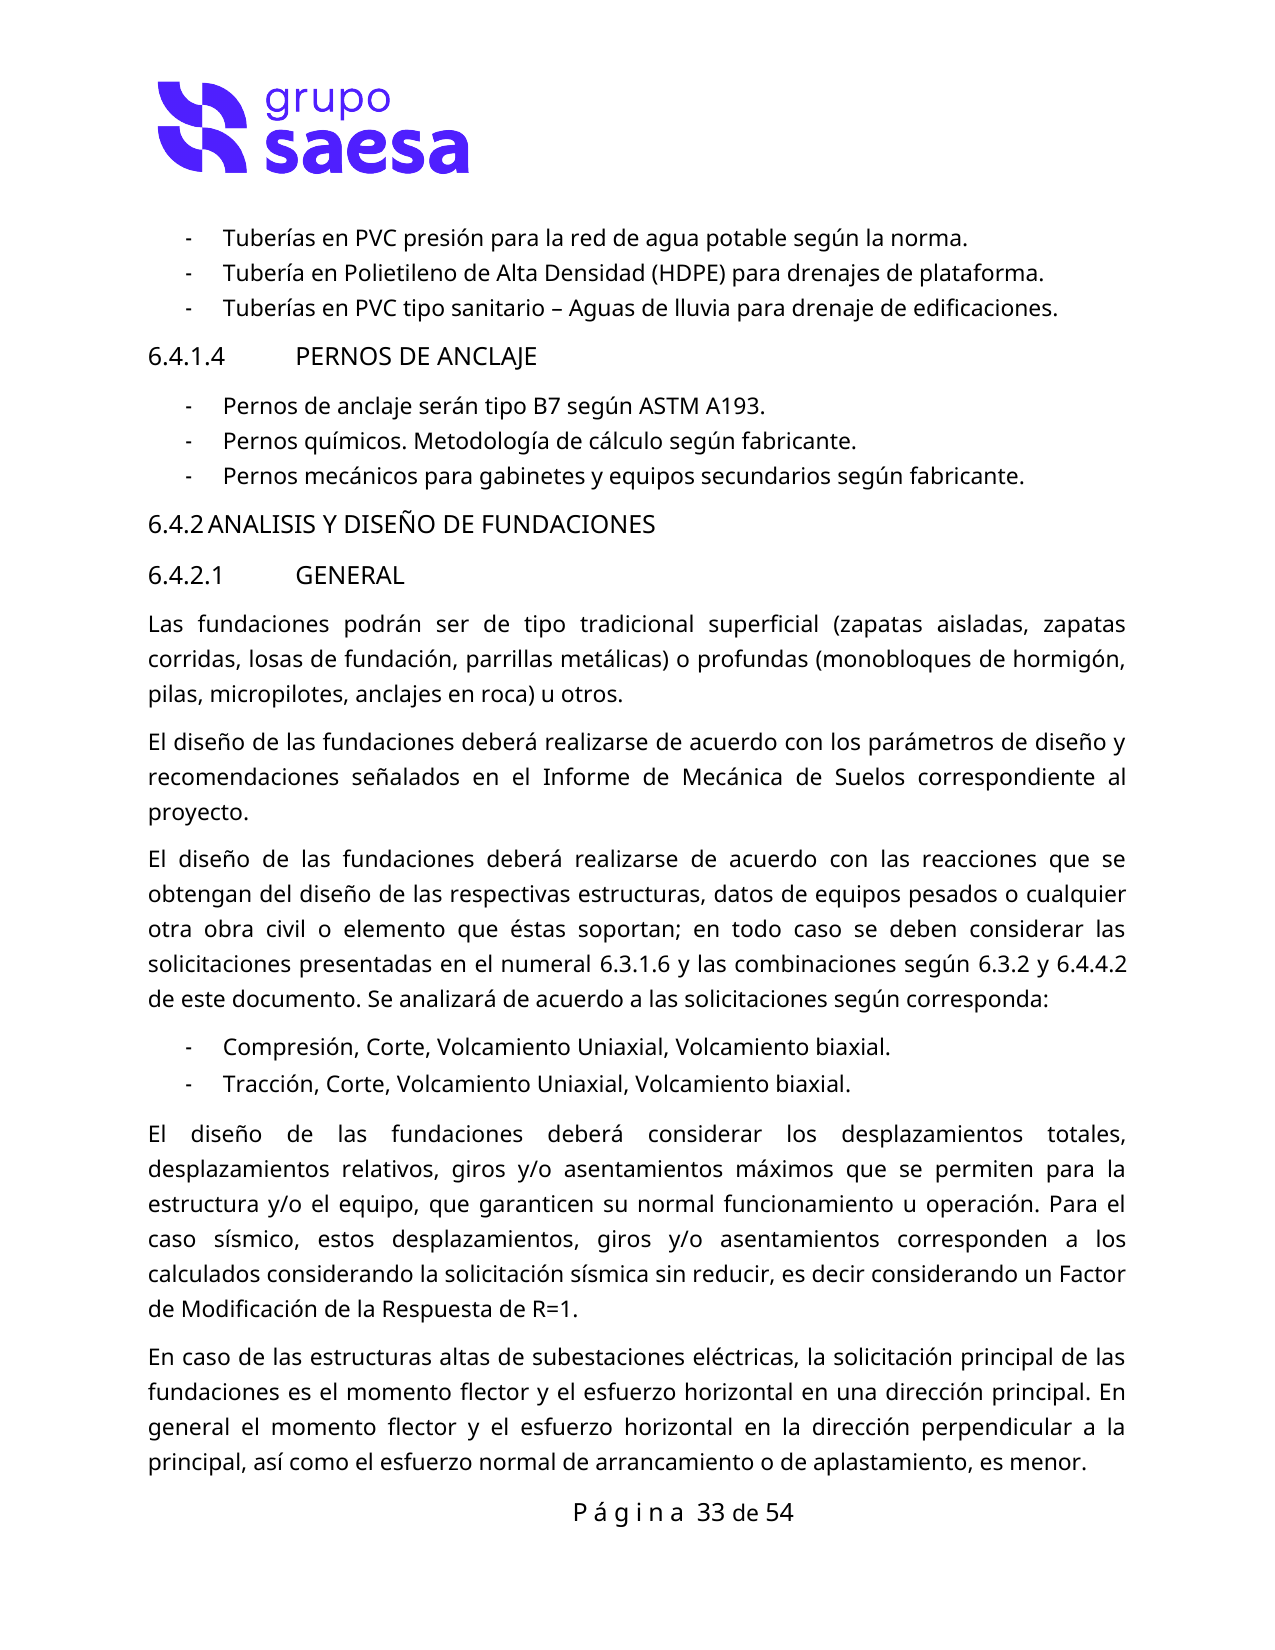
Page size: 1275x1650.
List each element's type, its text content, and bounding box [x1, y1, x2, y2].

list Pernos de anclaje serán tipo B7 según ASTM A193. [185, 389, 1127, 421]
list Tracción, Corte, Volcamiento Uniaxial, Volcamiento biaxial. [185, 1068, 1127, 1099]
list Pernos mecánicos para gabinetes y equipos secundarios según fabricante. [185, 459, 1127, 491]
text El diseño de las fundaciones deberá considerar los desplazamientos totales, desplazamientos relativos, giros y/o asentamientos máximos que se permiten para la estructura y/o el equipo, que garanticen su normal funcionamiento u operación. Para el caso sísmico, estos desplazamientos, giros y/o asentamientos corresponden a los calculados considerando la solicitación sísmica sin reducir, es decir considerando un Factor de Modificación de la Respuesta de R=1. [148, 1118, 1127, 1324]
subtitle PERNOS DE ANCLAJE [148, 339, 1127, 373]
text El diseño de las fundaciones deberá realizarse de acuerdo con las reacciones que se obtengan del diseño de las respectivas estructuras, datos de equipos pesados o cualquier otra obra civil o elemento que éstas soportan; en todo caso se deben considerar las solicitaciones presentadas en el numeral 6.3.1.6 y las combinaciones según 6.3.2 y 6.4.4.2 de este documento. Se analizará de acuerdo a las solicitaciones según corresponda: [148, 843, 1127, 1014]
subtitle ANALISIS Y DISEÑO DE FUNDACIONES [148, 507, 1127, 541]
list Tuberías en PVC presión para la red de agua potable según la norma. [185, 221, 1127, 253]
subtitle GENERAL [148, 558, 1127, 592]
list Compresión, Corte, Volcamiento Uniaxial, Volcamiento biaxial. [185, 1031, 1127, 1062]
list Tubería en Polietileno de Alta Densidad (HDPE) para drenajes de plataforma. [185, 256, 1127, 288]
list Pernos químicos. Metodología de cálculo según fabricante. [185, 424, 1127, 456]
picture [147, 73, 478, 177]
text El diseño de las fundaciones deberá realizarse de acuerdo con los parámetros de diseño y recomendaciones señalados en el Informe de Mecánica de Suelos correspondiente al proyecto. [148, 726, 1127, 827]
text En caso de las estructuras altas de subestaciones eléctricas, la solicitación principal de las fundaciones es el momento flector y el esfuerzo horizontal en una dirección principal. En general el momento flector y el esfuerzo horizontal en la dirección perpendicular a la principal, así como el esfuerzo normal de arrancamiento o de aplastamiento, es menor. [148, 1341, 1127, 1477]
text Las fundaciones podrán ser de tipo tradicional superficial (zapatas aisladas, zapatas corridas, losas de fundación, parrillas metálicas) o profundas (monobloques de hormigón, pilas, micropilotes, anclajes en roca) u otros. [148, 608, 1127, 709]
list Tuberías en PVC tipo sanitario – Aguas de lluvia para drenaje de edificaciones. [185, 291, 1127, 323]
